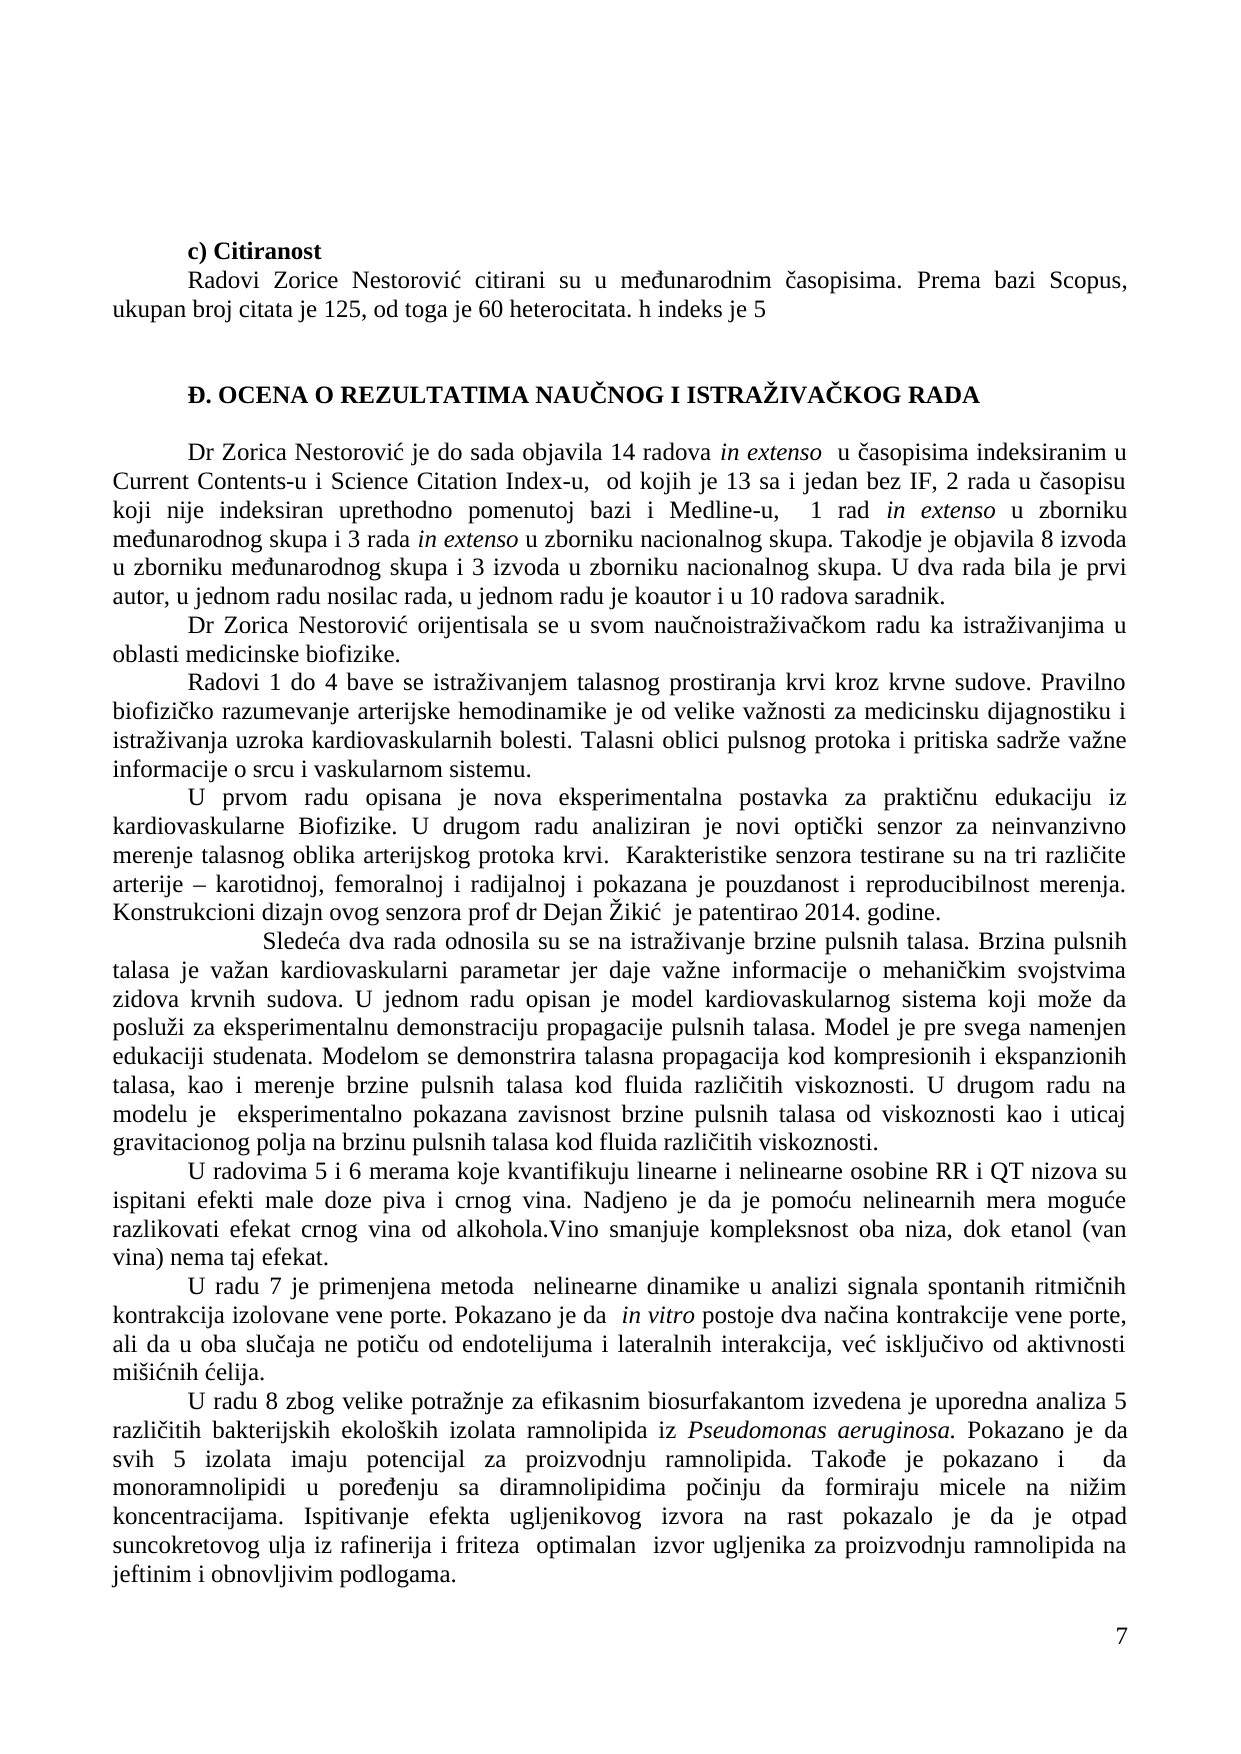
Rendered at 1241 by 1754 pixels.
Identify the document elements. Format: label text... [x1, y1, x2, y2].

text U prvom radu opisana je nova eksperimentalna postavka za praktičnu edukaciju iz kardiovaskularne Biofizike. U drugom radu analiziran je novi optički senzor za neinvanzivno merenje talasnog oblika arterijskog protoka krvi. Karakteristike senzora testirane su na tri različite arterije – karotidnoj, femoralnoj i radijalnoj i pokazana je pouzdanost i reproducibilnost merenja. Konstrukcioni dizajn ovog senzora prof dr Dejan Žikić je patentirao 2014. godine. [112, 782, 1128, 926]
text Radovi 1 do 4 bave se istraživanjem talasnog prostiranja krvi kroz krvne sudove. Pravilno biofizičko razumevanje arterijske hemodinamike je od velike važnosti za medicinsku dijagnostiku i istraživanja uzroka kardiovaskularnih bolesti. Talasni oblici pulsnog protoka i pritiska sadrže važne informacije o srcu i vaskularnom sistemu. [112, 667, 1128, 782]
text Đ. OCENA O REZULTATIMA NAUČNOG I ISTRAŽIVAČKOG RADA [112, 380, 1128, 409]
text Dr Zorica Nestorović orijentisala se u svom naučnoistraživačkom radu ka istraživanjima u oblasti medicinske biofizike. [112, 610, 1128, 667]
text c) Citiranost [112, 236, 1128, 265]
text Sledeća dva rada odnosila su se na istraživanje brzine pulsnih talasa. Brzina pulsnih talasa je važan kardiovaskularni parametar jer daje važne informacije o mehaničkim svojstvima zidova krvnih sudova. U jednom radu opisan je model kardiovaskularnog sistema koji može da posluži za eksperimentalnu demonstraciju propagacije pulsnih talasa. Model je pre svega namenjen edukaciji studenata. Modelom se demonstrira talasna propagacija kod kompresionih i ekspanzionih talasa, kao i merenje brzine pulsnih talasa kod fluida različitih viskoznosti. U drugom radu na modelu je eksperimentalno pokazana zavisnost brzine pulsnih talasa od viskoznosti kao i uticaj gravitacionog polja na brzinu pulsnih talasa kod fluida različitih viskoznosti. [112, 926, 1128, 1156]
text Dr Zorica Nestorović je do sada objavila 14 radova in extenso u časopisima indeksiranim u Current Contents-u i Science Citation Index-u, od kojih je 13 sa i jedan bez IF, 2 rada u časopisu koji nije indeksiran uprethodno pomenutoj bazi i Medline-u, 1 rad in extenso u zborniku međunarodnog skupa i 3 rada in extenso u zborniku nacionalnog skupa. Takodje je objavila 8 izvoda u zborniku međunarodnog skupa i 3 izvoda u zborniku nacionalnog skupa. U dva rada bila je prvi autor, u jednom radu nosilac rada, u jednom radu je koautor i u 10 radova saradnik. [112, 437, 1128, 610]
text U radu 8 zbog velike potražnje za efikasnim biosurfakantom izvedena je uporedna analiza 5 različitih bakterijskih ekoloških izolata ramnolipida iz Pseudomonas aeruginosa. Pokazano je da svih 5 izolata imaju potencijal za proizvodnju ramnolipida. Takođe je pokazano i da monoramnolipidi u poređenju sa diramnolipidima počinju da formiraju micele na nižim koncentracijama. Ispitivanje efekta ugljenikovog izvora na rast pokazalo je da je otpad suncokretovog ulja iz rafinerija i friteza optimalan izvor ugljenika za proizvodnju ramnolipida na jeftinim i obnovljivim podlogama. [112, 1386, 1128, 1587]
text U radu 7 je primenjena metoda nelinearne dinamike u analizi signala spontanih ritmičnih kontrakcija izolovane vene porte. Pokazano je da in vitro postoje dva načina kontrakcije vene porte, ali da u oba slučaja ne potiču od endotelijuma i lateralnih interakcija, već isključivo od aktivnosti mišićnih ćelija. [112, 1271, 1128, 1386]
text Radovi Zorice Nestorović citirani su u međunarodnim časopisima. Prema bazi Scopus, ukupan broj citata je 125, od toga je 60 heterocitata. h indeks je 5 [112, 265, 1128, 322]
text U radovima 5 i 6 merama koje kvantifikuju linearne i nelinearne osobine RR i QT nizova su ispitani efekti male doze piva i crnog vina. Nadjeno je da je pomoću nelinearnih mera moguće razlikovati efekat crnog vina od alkohola.Vino smanjuje kompleksnost oba niza, dok etanol (van vina) nema taj efekat. [112, 1156, 1128, 1271]
